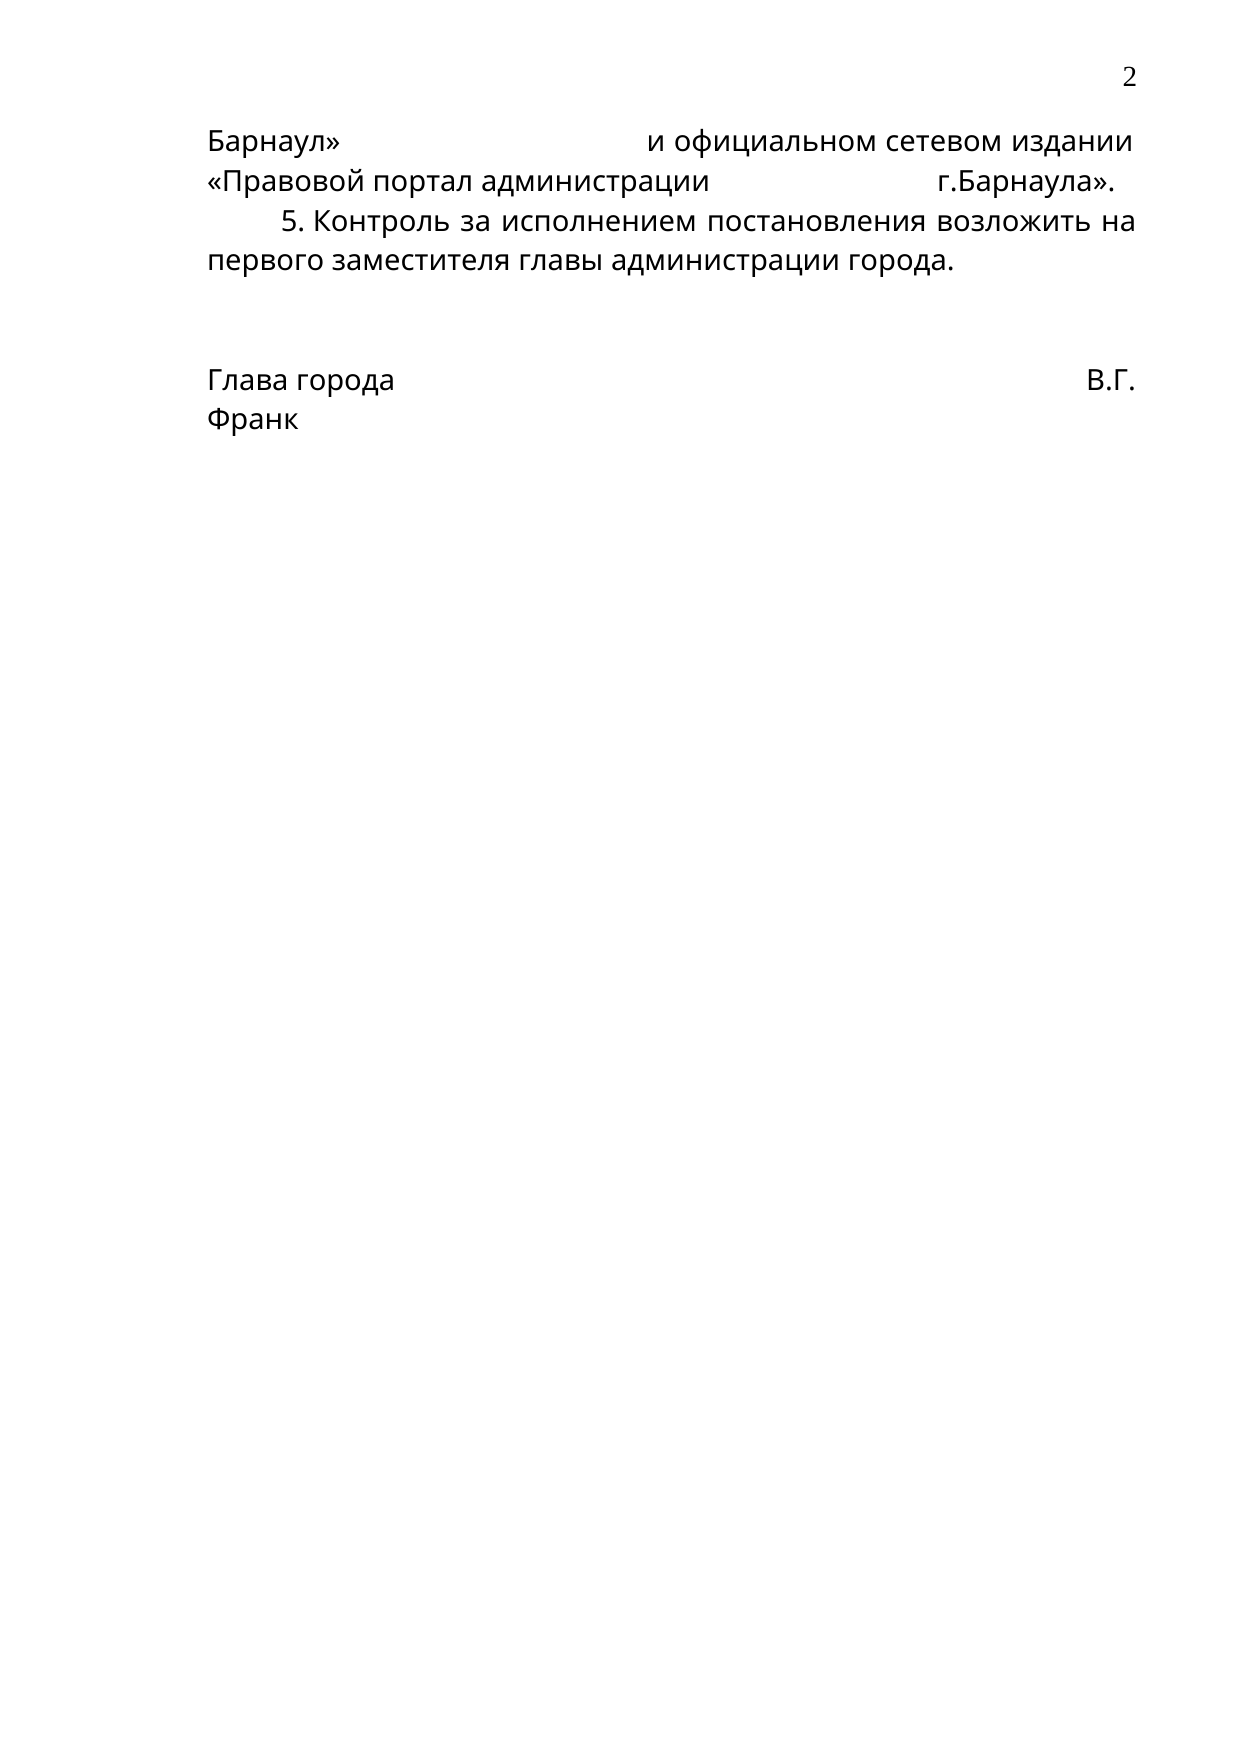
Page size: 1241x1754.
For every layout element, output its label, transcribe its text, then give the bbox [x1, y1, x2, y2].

text 5. Контроль за исполнением постановления возложить на первого заместителя главы администрации города. [207, 200, 1137, 279]
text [207, 121, 1137, 200]
text Глава города В.Г. Франк [207, 359, 1137, 438]
